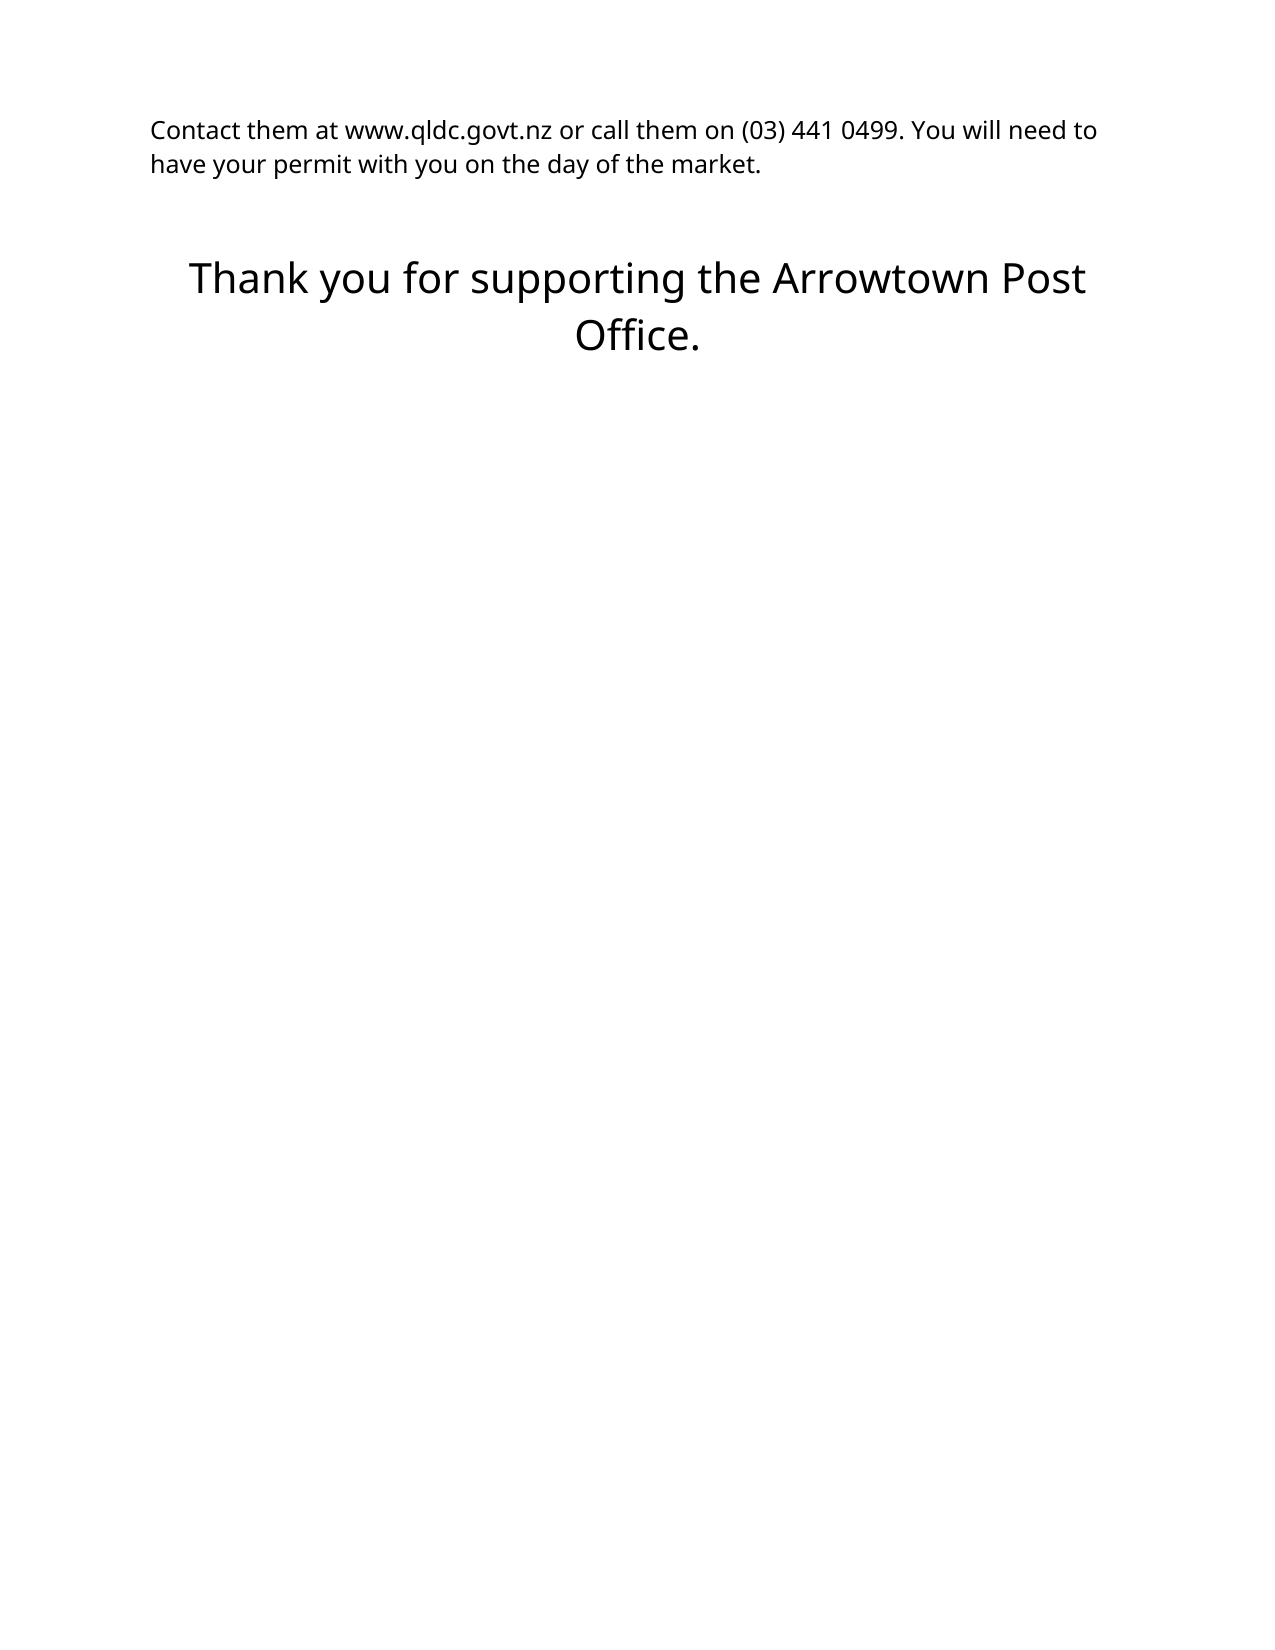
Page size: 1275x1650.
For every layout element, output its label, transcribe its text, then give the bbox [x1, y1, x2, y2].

text Contact them at www.qldc.govt.nz or call them on (03) 441 0499. You will need to have your permit with you on the day of the market. [150, 112, 1125, 181]
text Thank you for supporting the Arrowtown Post Office. [150, 249, 1125, 362]
